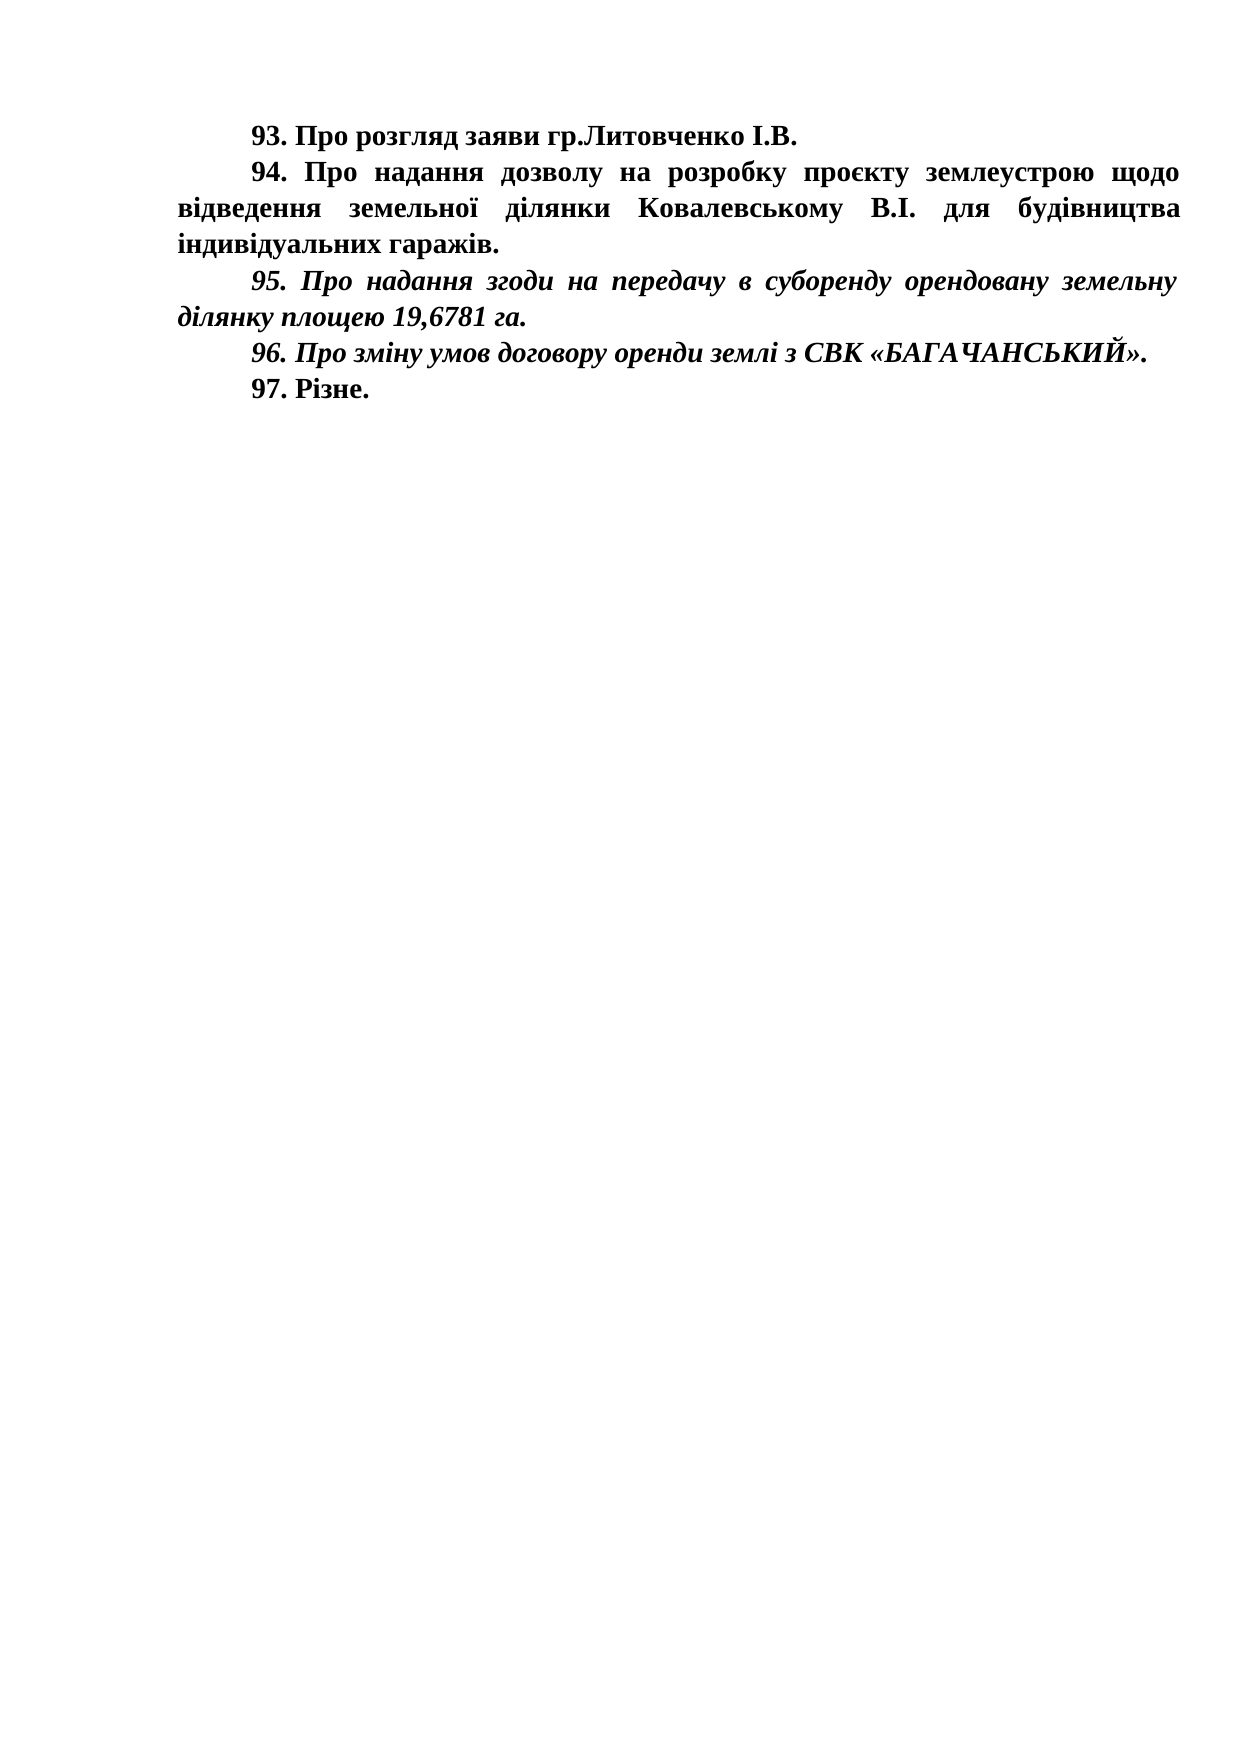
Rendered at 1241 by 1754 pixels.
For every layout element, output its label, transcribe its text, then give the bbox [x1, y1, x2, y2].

text 95. Про надання згоди на передачу в суборенду орендовану земельну ділянку площею 19,6781 га. [177, 263, 1181, 332]
text 94. Про надання дозволу на розробку проєкту землеустрою щодо відведення земельної ділянки Ковалевському В.І. для будівництва індивідуальних гаражів. [177, 154, 1181, 260]
text 93. Про розгляд заяви гр.Литовченко І.В. [177, 118, 1181, 152]
text 96. Про зміну умов договору оренди землі з СВК «БАГАЧАНСЬКИЙ». [177, 335, 1181, 368]
text 97. Різне. [177, 371, 1181, 405]
